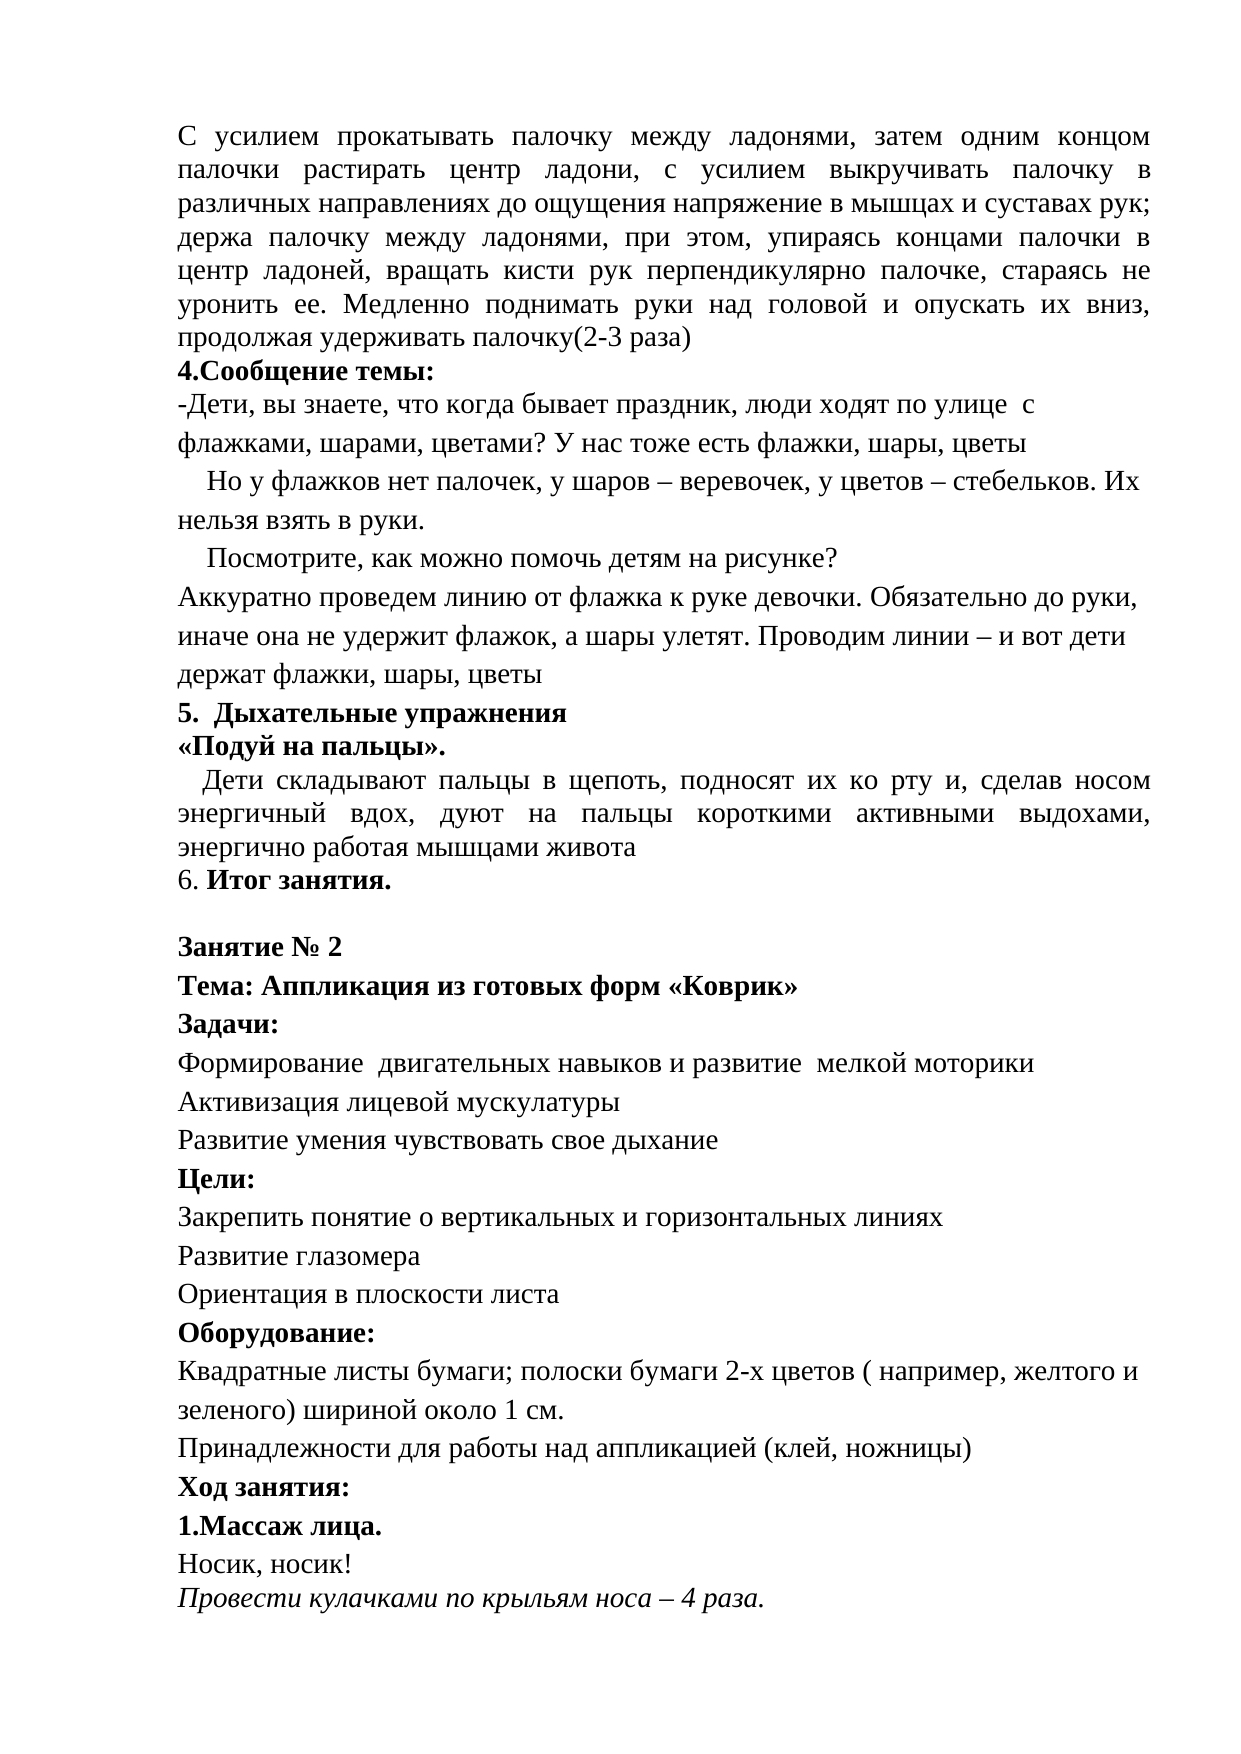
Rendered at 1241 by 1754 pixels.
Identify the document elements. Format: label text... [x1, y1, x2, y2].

text держа палочку между ладонями, при этом, упираясь концами палочки в центр ладоней, вращать кисти рук перпендикулярно палочке, стараясь не уронить ее. Медленно поднимать руки над головой и опускать их вниз, продолжая удерживать палочку(2-3 раза) [177, 219, 1152, 353]
text Оборудование: [177, 1315, 1152, 1348]
text Аккуратно проведем линию от флажка к руке девочки. Обязательно до руки, иначе она не удержит флажок, а шары улетят. Проводим линии – и вот дети держат флажки, шары, цветы [177, 579, 1152, 690]
text Но у флажков нет палочек, у шаров – веревочек, у цветов – стебельков. Их нельзя взять в руки. [177, 463, 1152, 536]
text Посмотрите, как можно помочь детям на рисунке? [177, 541, 1152, 574]
text 5. Дыхательные упражнения [177, 695, 1152, 728]
text 4.Сообщение темы: [177, 353, 1152, 386]
text Развитие умения чувствовать свое дыхание [177, 1122, 1152, 1156]
text Носик, носик! [177, 1546, 1152, 1580]
text Дети складывают пальцы в щепоть, подносят их ко рту и, сделав носом энергичный вдох, дуют на пальцы короткими активными выдохами, энергично работая мышцами живота [177, 762, 1152, 862]
text Ход занятия: [177, 1469, 1152, 1503]
text Провести кулачками по крыльям носа – 4 раза. [177, 1580, 1152, 1613]
text Закрепить понятие о вертикальных и горизонтальных линиях [177, 1199, 1152, 1233]
text Занятие № 2 [177, 929, 1152, 963]
text -Дети, вы знаете, что когда бывает праздник, люди ходят по улице с флажками, шарами, цветами? У нас тоже есть флажки, шары, цветы [177, 386, 1152, 458]
text Ориентация в плоскости листа [177, 1276, 1152, 1310]
text 1.Массаж лица. [177, 1508, 1152, 1541]
text Формирование двигательных навыков и развитие мелкой моторики [177, 1045, 1152, 1079]
text Развитие глазомера [177, 1238, 1152, 1271]
text «Подуй на пальцы». [177, 728, 1152, 762]
text Тема: Аппликация из готовых форм «Коврик» [177, 968, 1152, 1002]
text Задачи: [177, 1007, 1152, 1040]
text Активизация лицевой мускулатуры [177, 1084, 1152, 1117]
text 6. Итог занятия. [177, 862, 1152, 896]
text Принадлежности для работы над аппликацией (клей, ножницы) [177, 1431, 1152, 1464]
text Цели: [177, 1161, 1152, 1194]
text С усилием прокатывать палочку между ладонями, затем одним концом палочки растирать центр ладони, с усилием выкручивать палочку в различных направлениях до ощущения напряжение в мышцах и суставах рук; [177, 118, 1152, 219]
text Квадратные листы бумаги; полоски бумаги 2-х цветов ( например, желтого и зеленого) шириной около 1 см. [177, 1353, 1152, 1426]
